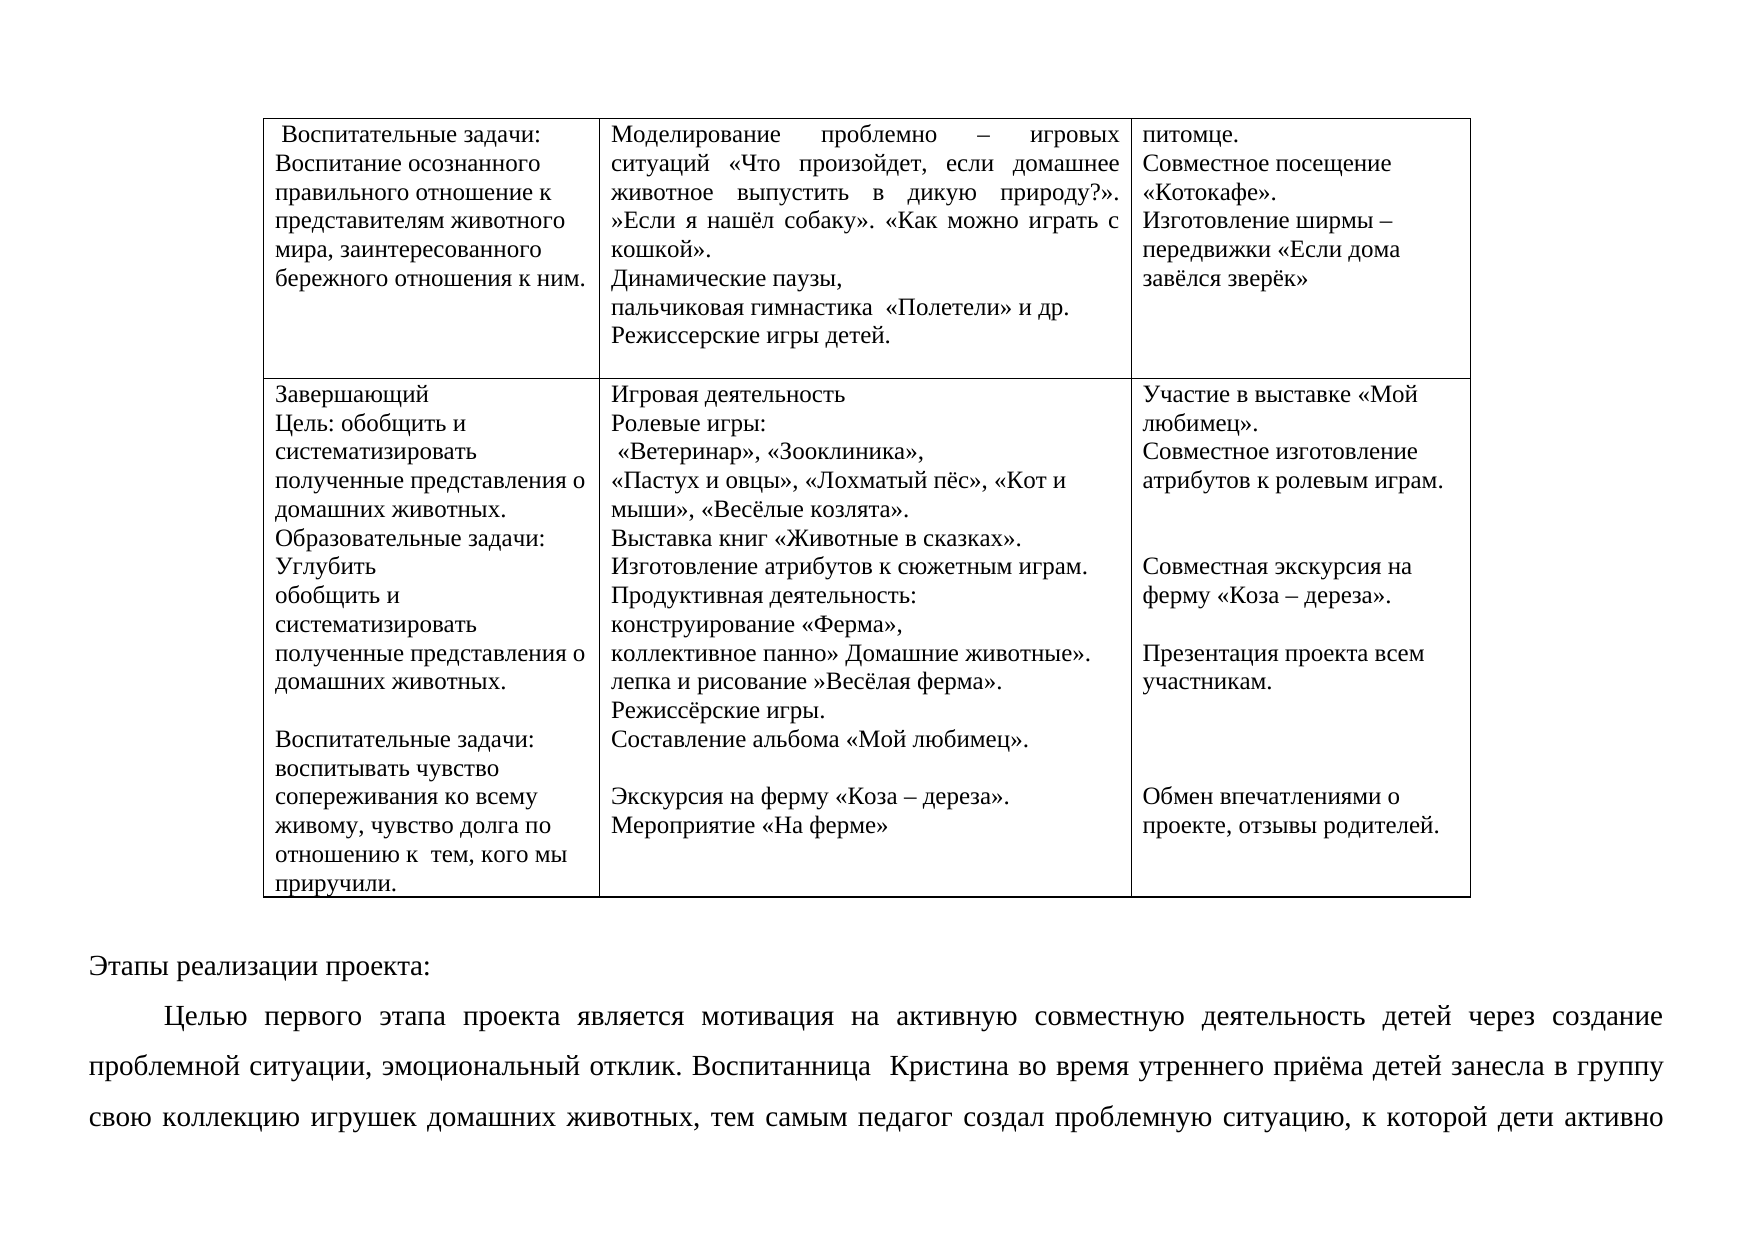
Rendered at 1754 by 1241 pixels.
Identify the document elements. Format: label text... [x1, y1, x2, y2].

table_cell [600, 119, 1131, 378]
table_cell Участие в выставке «Мой любимец». Совместное изготовление атрибутов к ролевым играм. Совместная экскурсия на ферму «Коза – дереза». Презентация проекта всем участникам. Обмен впечатлениями о проекте, отзывы родителей. [1132, 379, 1470, 896]
table_cell Игровая деятельность Ролевые игры: «Ветеринар», «Зооклиника», «Пастух и овцы», «Лохматый пёс», «Кот и мыши», «Весёлые козлята». Выставка книг «Животные в сказках». Изготовление атрибутов к сюжетным играм. Продуктивная деятельность: конструирование «Ферма», коллективное панно» Домашние животные». лепка и рисование »Весёлая ферма». Режиссёрские игры. Составление альбома «Мой любимец». Экскурсия на ферму «Коза – дереза». Мероприятие «На ферме» [600, 379, 1131, 896]
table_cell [1132, 119, 1470, 378]
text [89, 998, 1665, 1132]
text Этапы реализации проекта: [89, 948, 1665, 981]
table_cell Завершающий Цель: обобщить и систематизировать полученные представления о домашних животных. Образовательные задачи: Углубить обобщить и систематизировать полученные представления о домашних животных. Воспитательные задачи: воспитывать чувство сопереживания ко всему живому, чувство долга по отношению к тем, кого мы приручили. [264, 379, 599, 896]
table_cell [264, 119, 599, 378]
